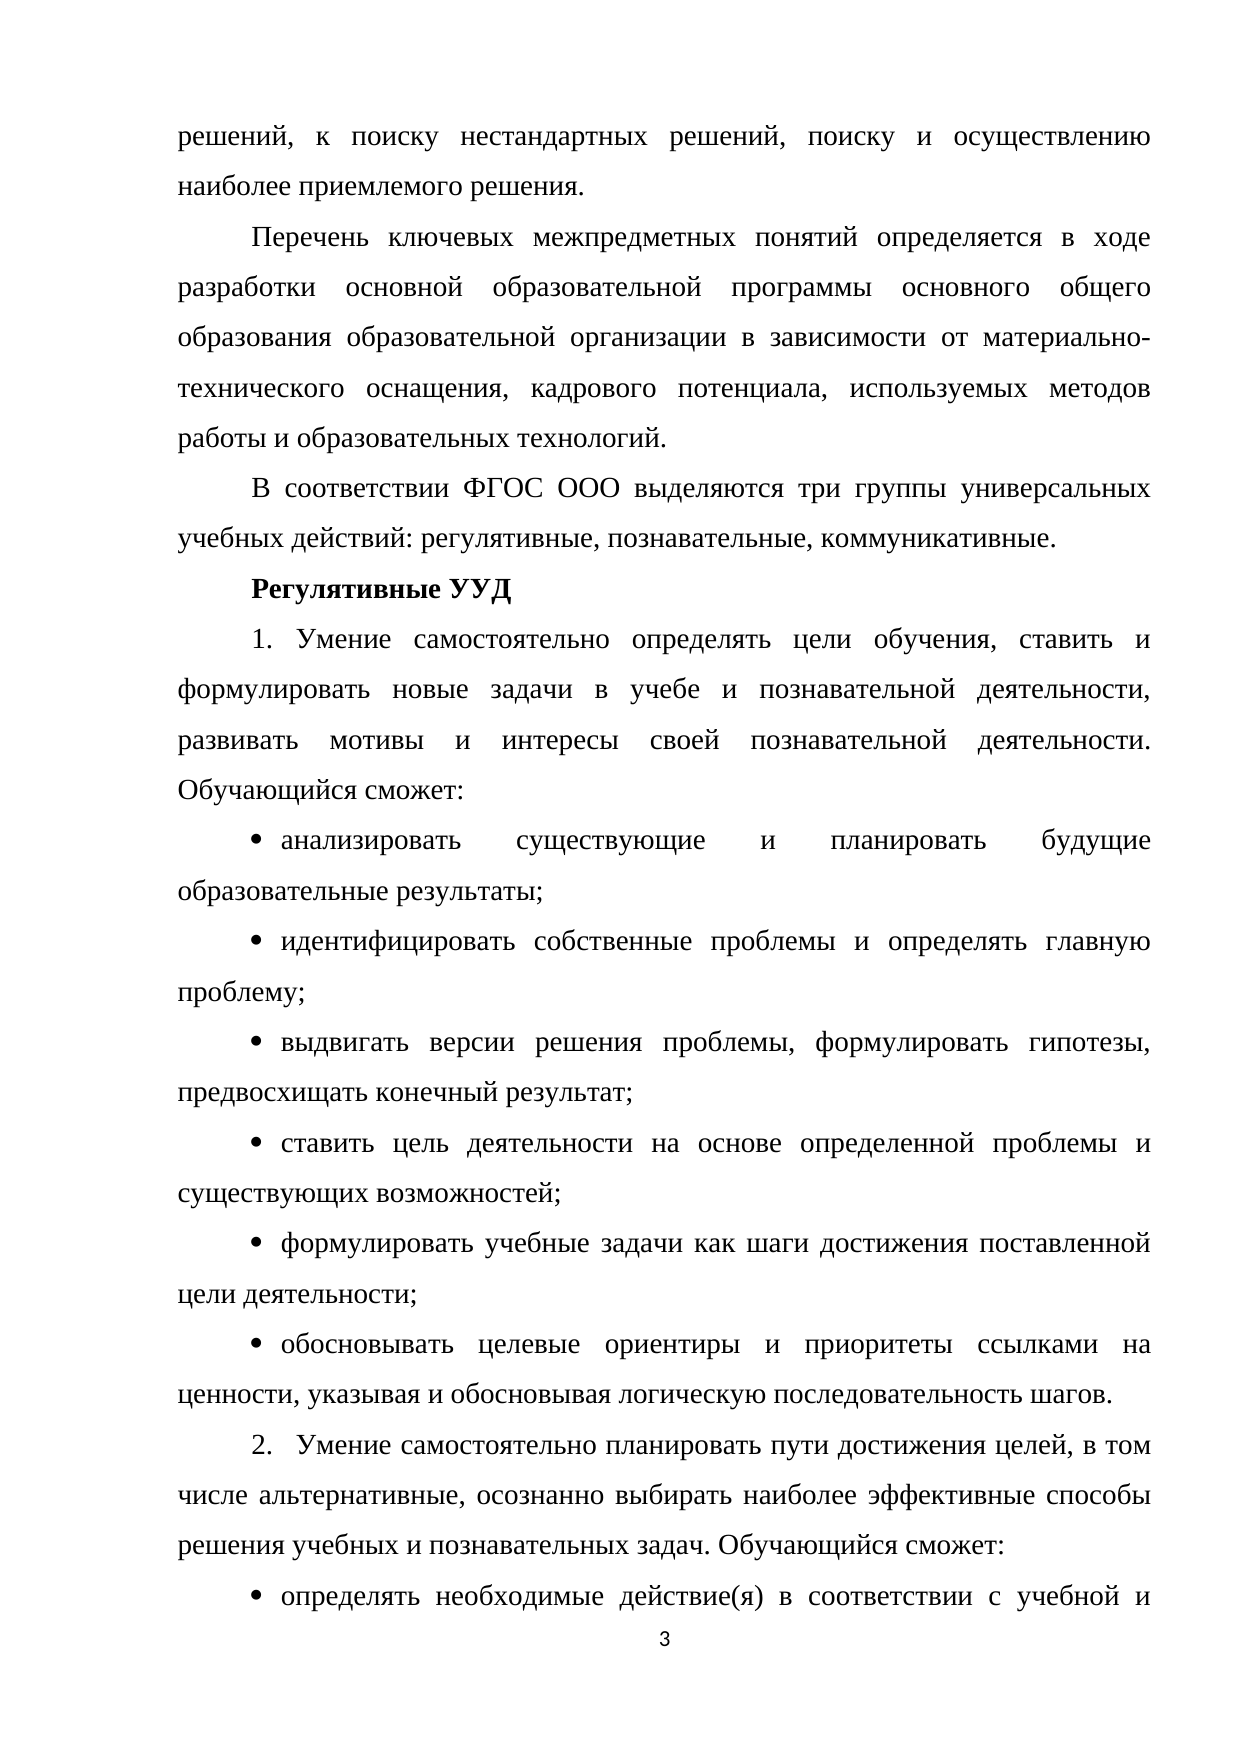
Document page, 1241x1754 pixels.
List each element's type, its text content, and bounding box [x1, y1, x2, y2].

list формулировать учебные задачи как шаги достижения поставленной цели деятельности; [177, 1225, 1152, 1309]
list идентифицировать собственные проблемы и определять главную проблему; [177, 923, 1152, 1007]
list Умение самостоятельно планировать пути достижения целей, в том числе альтернативные, осознанно выбирать наиболее эффективные способы решения учебных и познавательных задач. Обучающийся сможет: [177, 1427, 1152, 1561]
text В соответствии ФГОС ООО выделяются три группы универсальных учебных действий: регулятивные, познавательные, коммуникативные. [177, 470, 1152, 554]
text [177, 118, 1152, 202]
text Регулятивные УУД [177, 571, 1152, 604]
list ставить цель деятельности на основе определенной проблемы и существующих возможностей; [177, 1125, 1152, 1209]
list обосновывать целевые ориентиры и приоритеты ссылками на ценности, указывая и обосновывая логическую последовательность шагов. [177, 1326, 1152, 1410]
text Перечень ключевых межпредметных понятий определяется в ходе разработки основной образовательной программы основного общего образования образовательной организации в зависимости от материально-технического оснащения, кадрового потенциала, используемых методов работы и образовательных технологий. [177, 219, 1152, 453]
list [177, 1578, 1152, 1611]
list анализировать существующие и планировать будущие образовательные результаты; [177, 822, 1152, 906]
list выдвигать версии решения проблемы, формулировать гипотезы, предвосхищать конечный результат; [177, 1024, 1152, 1108]
list Умение самостоятельно определять цели обучения, ставить и формулировать новые задачи в учебе и познавательной деятельности, развивать мотивы и интересы своей познавательной деятельности. Обучающийся сможет: [177, 621, 1152, 806]
